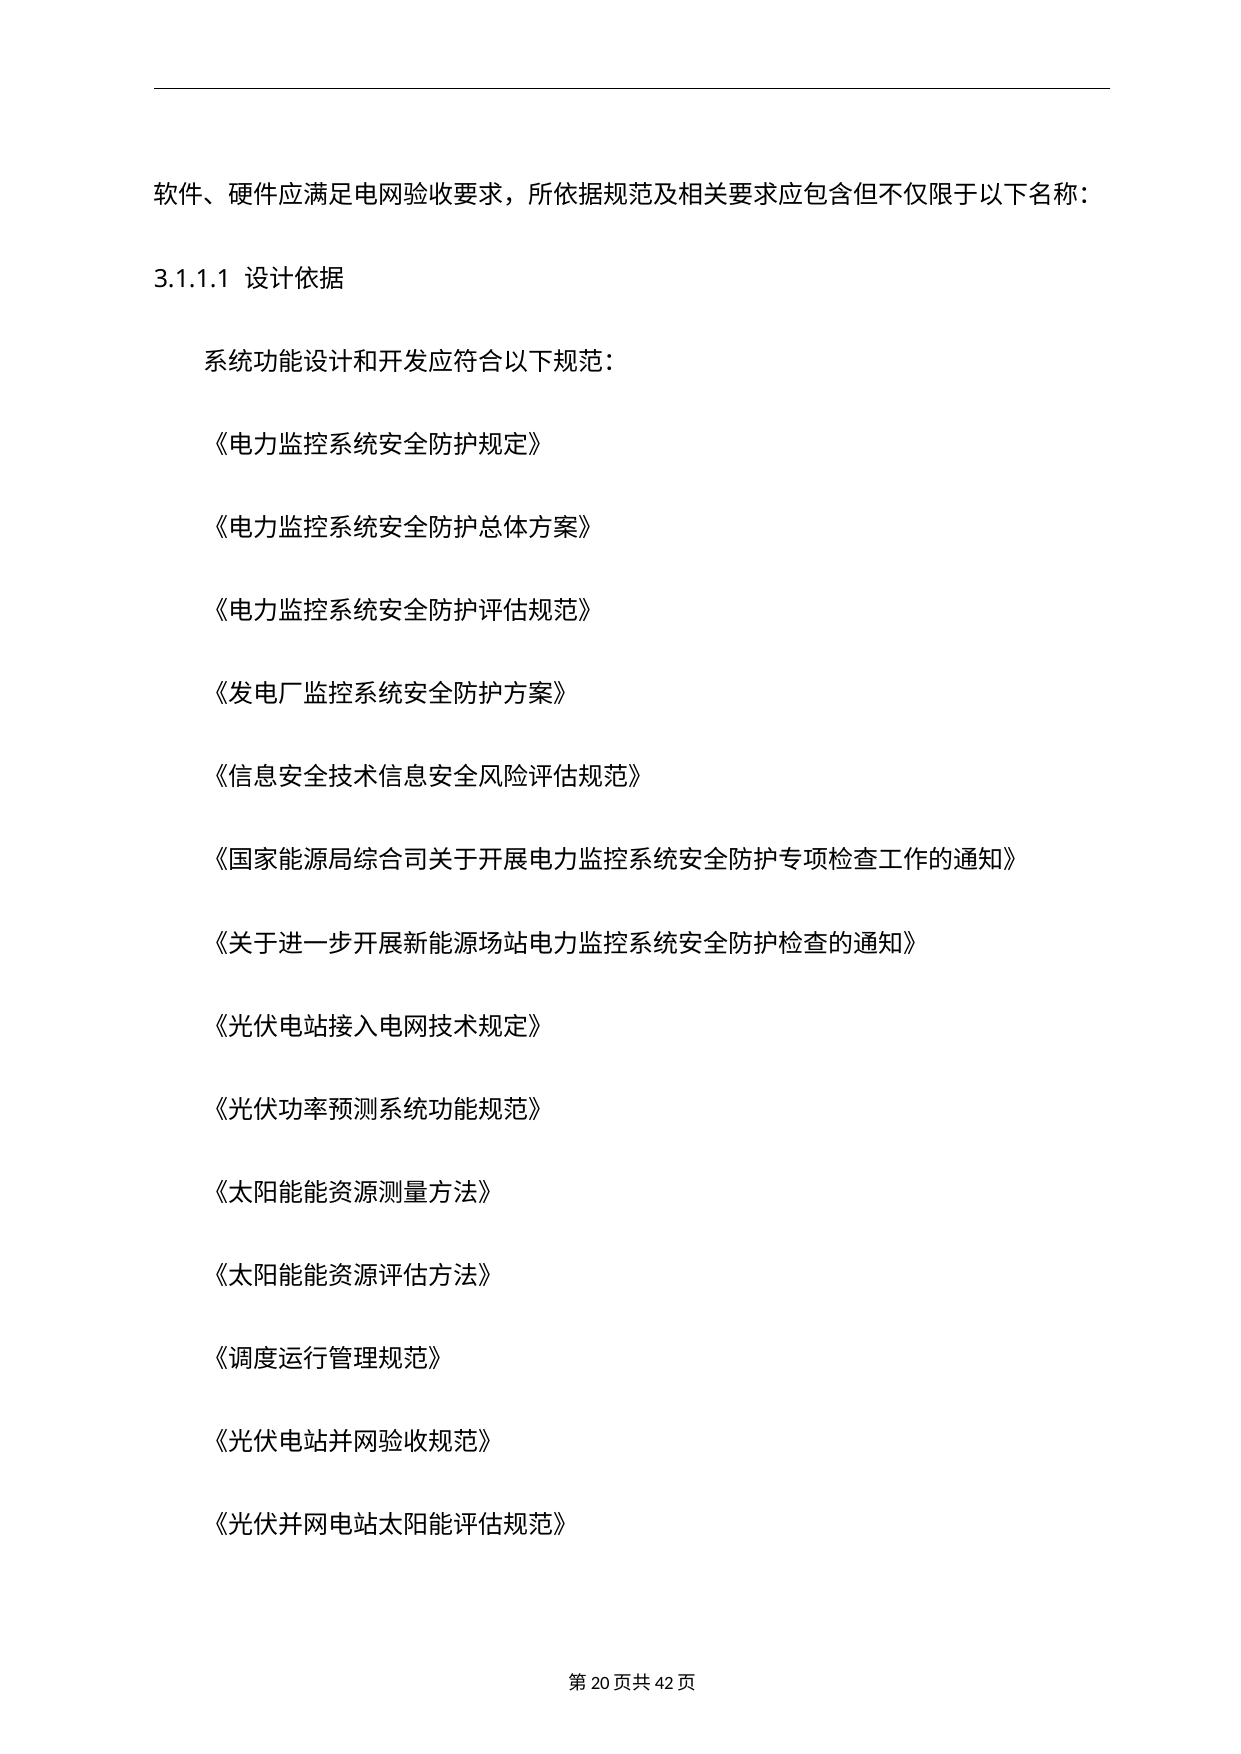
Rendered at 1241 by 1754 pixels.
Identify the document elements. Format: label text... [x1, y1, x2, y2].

text 《光伏电站接入电网技术规定》 [153, 992, 1110, 1057]
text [153, 161, 1110, 226]
text 《电力监控系统安全防护评估规范》 [153, 576, 1110, 641]
text 系统功能设计和开发应符合以下规范： [153, 327, 1110, 392]
text 《电力监控系统安全防护总体方案》 [153, 493, 1110, 558]
text 《电力监控系统安全防护规定》 [153, 410, 1110, 475]
text 《调度运行管理规范》 [153, 1324, 1110, 1389]
text 《光伏并网电站太阳能评估规范》 [153, 1491, 1110, 1556]
text 《国家能源局综合司关于开展电力监控系统安全防护专项检查工作的通知》 [153, 826, 1110, 891]
text 《关于进一步开展新能源场站电力监控系统安全防护检查的通知》 [153, 909, 1110, 974]
text 《太阳能能资源评估方法》 [153, 1241, 1110, 1306]
text 《光伏功率预测系统功能规范》 [153, 1075, 1110, 1140]
text 3.1.1.1 设计依据 [153, 244, 1110, 309]
text 《发电厂监控系统安全防护方案》 [153, 659, 1110, 724]
text 《光伏电站并网验收规范》 [153, 1407, 1110, 1472]
text 《太阳能能资源测量方法》 [153, 1158, 1110, 1223]
text 《信息安全技术信息安全风险评估规范》 [153, 742, 1110, 807]
